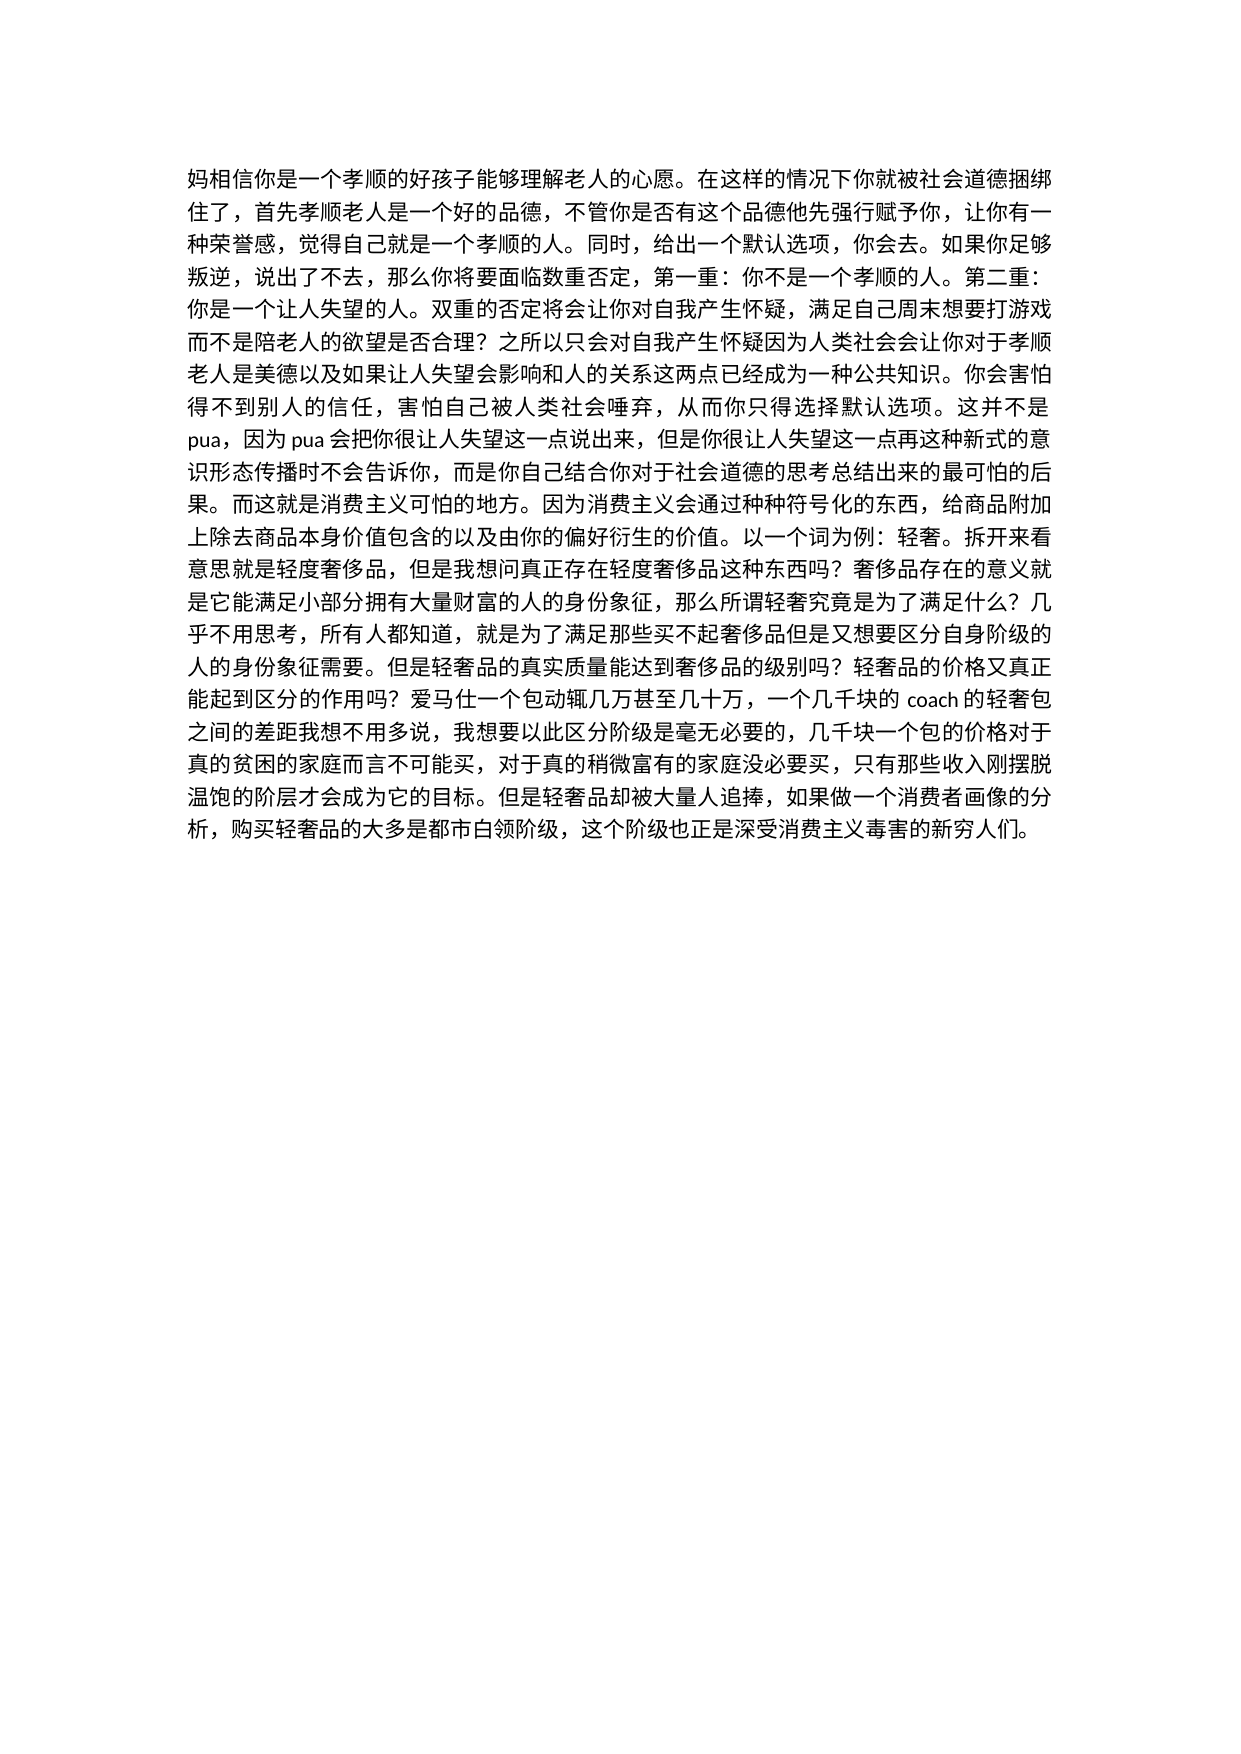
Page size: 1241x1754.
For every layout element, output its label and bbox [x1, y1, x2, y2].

text [187, 162, 1053, 844]
